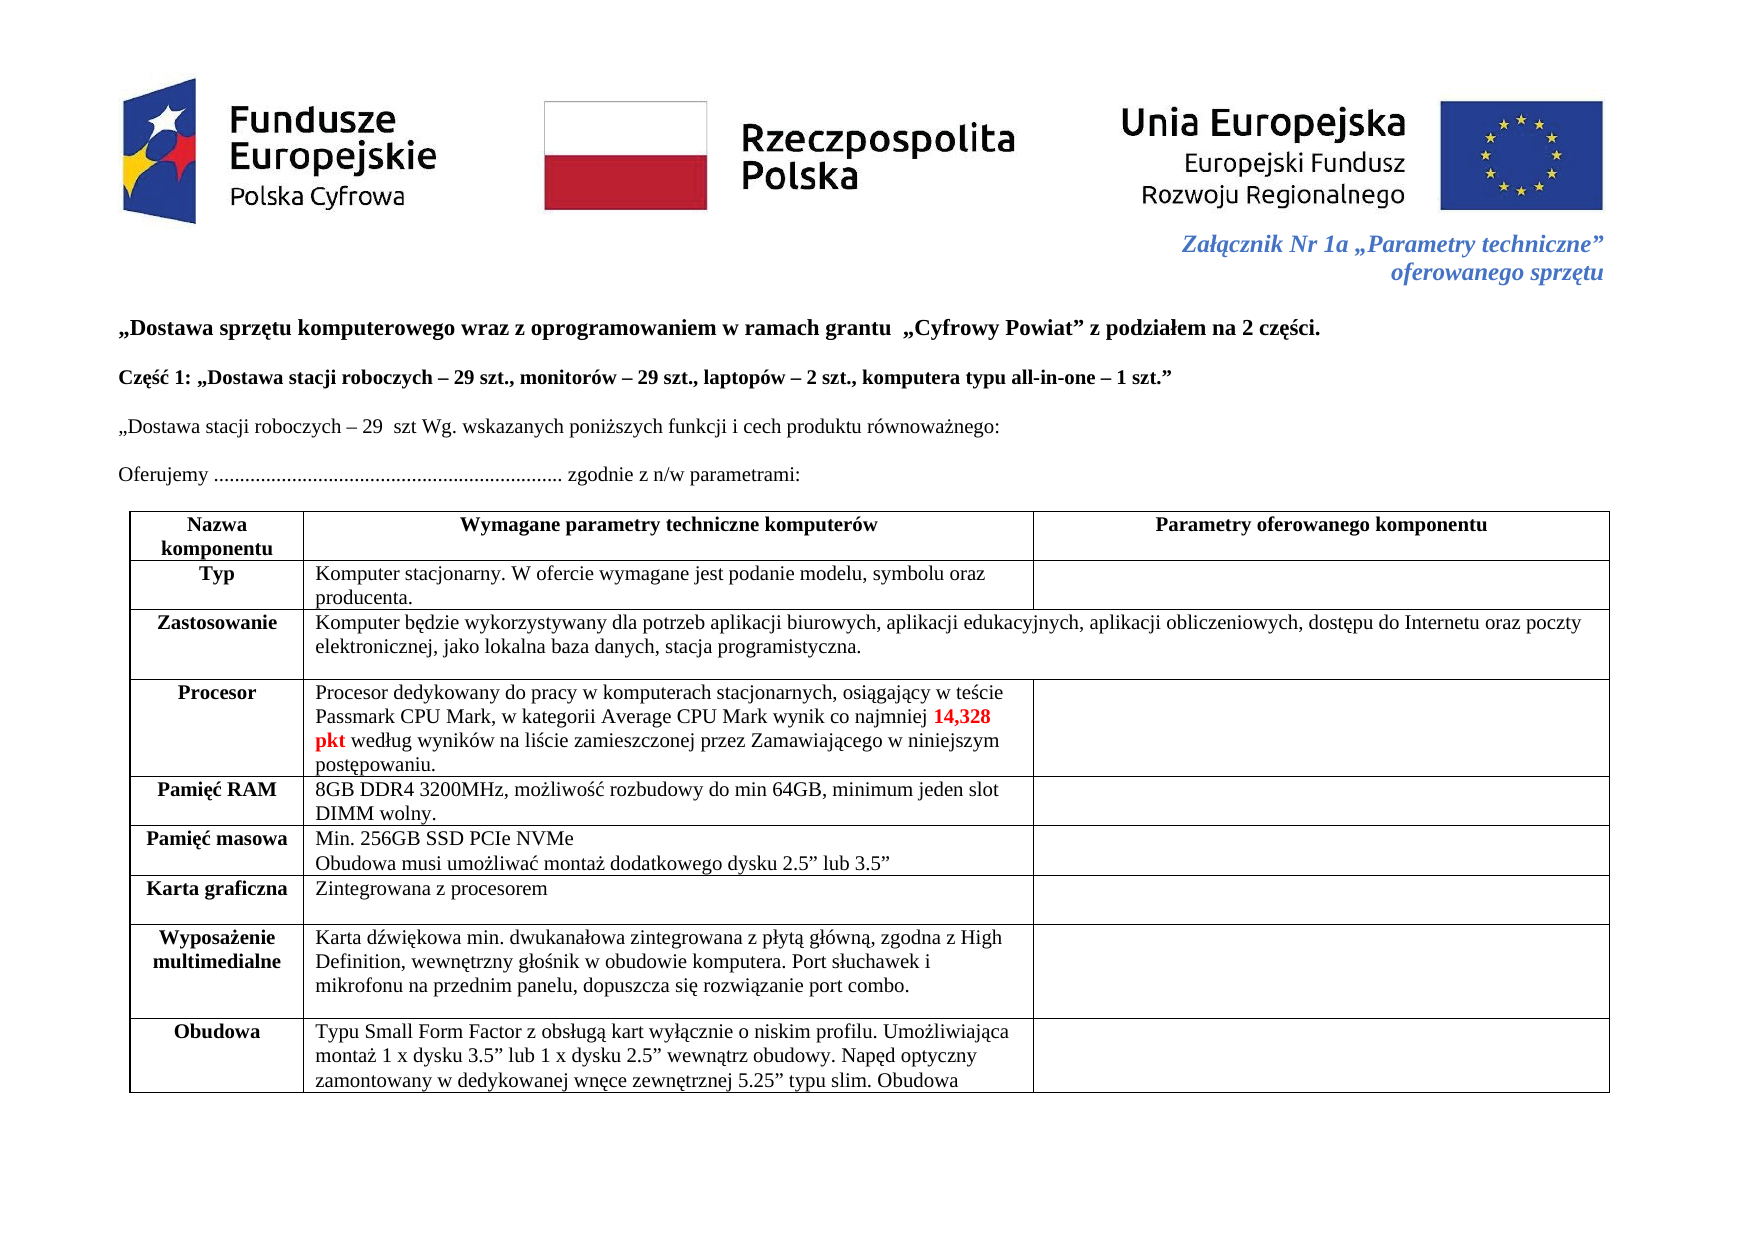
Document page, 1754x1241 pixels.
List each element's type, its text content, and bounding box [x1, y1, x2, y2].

table_cell Min. 256GB SSD PCIe NVMe Obudowa musi umożliwać montaż dodatkowego dysku 2.5” lub 3.5” [304, 826, 1033, 874]
picture [118, 73, 1607, 229]
table_cell [1034, 925, 1609, 1018]
table_cell Karta dźwiękowa min. dwukanałowa zintegrowana z płytą główną, zgodna z High Definition, wewnętrzny głośnik w obudowie komputera. Port słuchawek i mikrofonu na przednim panelu, dopuszcza się rozwiązanie port combo. [304, 925, 1033, 1018]
table_cell Pamięć RAM [131, 777, 303, 825]
table_cell Procesor [131, 680, 303, 776]
table_cell [1034, 680, 1609, 776]
table_cell Obudowa [131, 1019, 303, 1092]
table_cell Wyposażenie multimedialne [131, 925, 303, 1018]
table_header Wymagane parametry techniczne komputerów [304, 512, 1033, 560]
table_cell Pamięć masowa [131, 826, 303, 874]
table_cell [1034, 777, 1609, 825]
text „Dostawa stacji roboczych – 29 szt Wg. wskazanych poniższych funkcji i cech produktu równoważnego: [118, 414, 1606, 438]
table_cell Komputer będzie wykorzystywany dla potrzeb aplikacji biurowych, aplikacji edukacyjnych, aplikacji obliczeniowych, dostępu do Internetu oraz poczty elektronicznej, jako lokalna baza danych, stacja programistyczna. [304, 610, 1609, 679]
table_cell Procesor dedykowany do pracy w komputerach stacjonarnych, osiągający w teście Passmark CPU Mark, w kategorii Average CPU Mark wynik co najmniej 14,328 pkt według wyników na liście zamieszczonej przez Zamawiającego w niniejszym postępowaniu. [304, 680, 1033, 776]
text Oferujemy ................................................................... zgodnie z n/w parametrami: [118, 462, 1606, 486]
table_cell Komputer stacjonarny. W ofercie wymagane jest podanie modelu, symbolu oraz producenta. [304, 561, 1033, 609]
table_cell Typ [131, 561, 303, 609]
table_header Parametry oferowanego komponentu [1034, 512, 1609, 560]
table_cell Zastosowanie [131, 610, 303, 679]
table_cell Karta graficzna [131, 876, 303, 924]
table_header Nazwa komponentu [131, 512, 303, 560]
table_cell [1034, 1019, 1609, 1092]
table_cell [1034, 876, 1609, 924]
table_cell [1034, 561, 1609, 609]
table_cell [1034, 826, 1609, 874]
text „Dostawa sprzętu komputerowego wraz z oprogramowaniem w ramach grantu „Cyfrowy Powiat” z podziałem na 2 części. [118, 314, 1606, 341]
table_cell 8GB DDR4 3200MHz, możliwość rozbudowy do min 64GB, minimum jeden slot DIMM wolny. [304, 777, 1033, 825]
table_cell Zintegrowana z procesorem [304, 876, 1033, 924]
text Część 1: „Dostawa stacji roboczych – 29 szt., monitorów – 29 szt., laptopów – 2 szt., komputera typu all-in-one – 1 szt.” [118, 365, 1606, 389]
